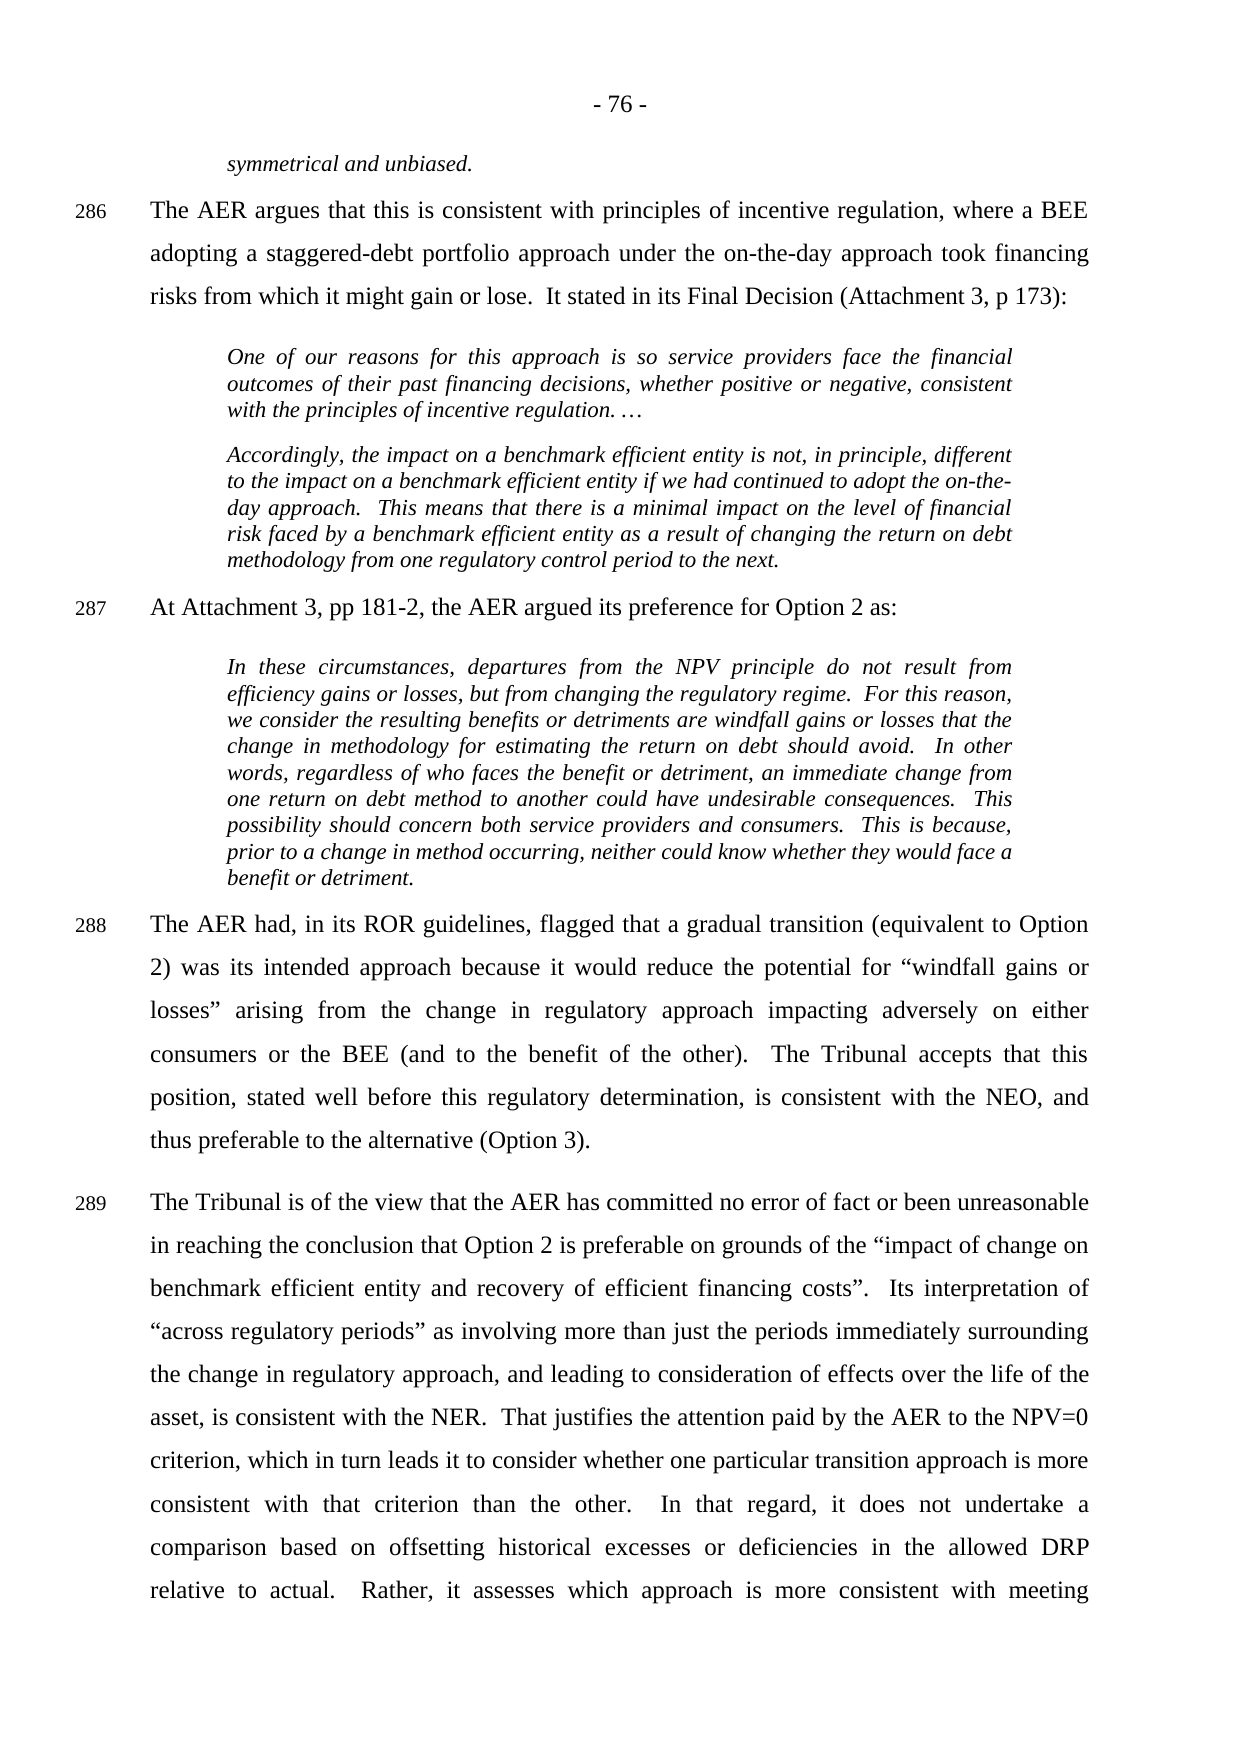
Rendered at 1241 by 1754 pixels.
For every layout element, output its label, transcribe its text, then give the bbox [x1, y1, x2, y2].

text The AER had, in its ROR guidelines, flagged that a gradual transition (equivalent to Option 2) was its intended approach because it would reduce the potential for “windfall gains or losses” arising from the change in regulatory approach impacting adversely on either consumers or the BEE (and to the benefit of the other). The Tribunal accepts that this position, stated well before this regulatory determination, is consistent with the NEO, and thus preferable to the alternative (Option 3). [75, 909, 1090, 1154]
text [227, 150, 1013, 176]
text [75, 1187, 1090, 1604]
text One of our reasons for this approach is so service providers face the financial outcomes of their past financing decisions, whether positive or negative, consistent with the principles of incentive regulation. … [227, 343, 1013, 422]
text At Attachment 3, pp 181-2, the AER argued its preference for Option 2 as: [75, 592, 1090, 620]
text Accordingly, the impact on a benchmark efficient entity is not, in principle, different to the impact on a benchmark efficient entity if we had continued to adopt the on-the-day approach. This means that there is a minimal impact on the level of financial risk faced by a benchmark efficient entity as a result of changing the return on debt methodology from one regulatory control period to the next. [227, 441, 1013, 573]
text The AER argues that this is consistent with principles of incentive regulation, where a BEE adopting a staggered-debt portfolio approach under the on-the-day approach took financing risks from which it might gain or lose. It stated in its Final Decision (Attachment 3, p 173): [75, 195, 1090, 310]
text In these circumstances, departures from the NPV principle do not result from efficiency gains or losses, but from changing the regulatory regime. For this reason, we consider the resulting benefits or detriments are windfall gains or losses that the change in methodology for estimating the return on debt should avoid. In other words, regardless of who faces the benefit or detriment, an immediate change from one return on debt method to another could have undesirable consequences. This possibility should concern both service providers and consumers. This is because, prior to a change in method occurring, neither could know whether they would face a benefit or detriment. [227, 653, 1013, 891]
